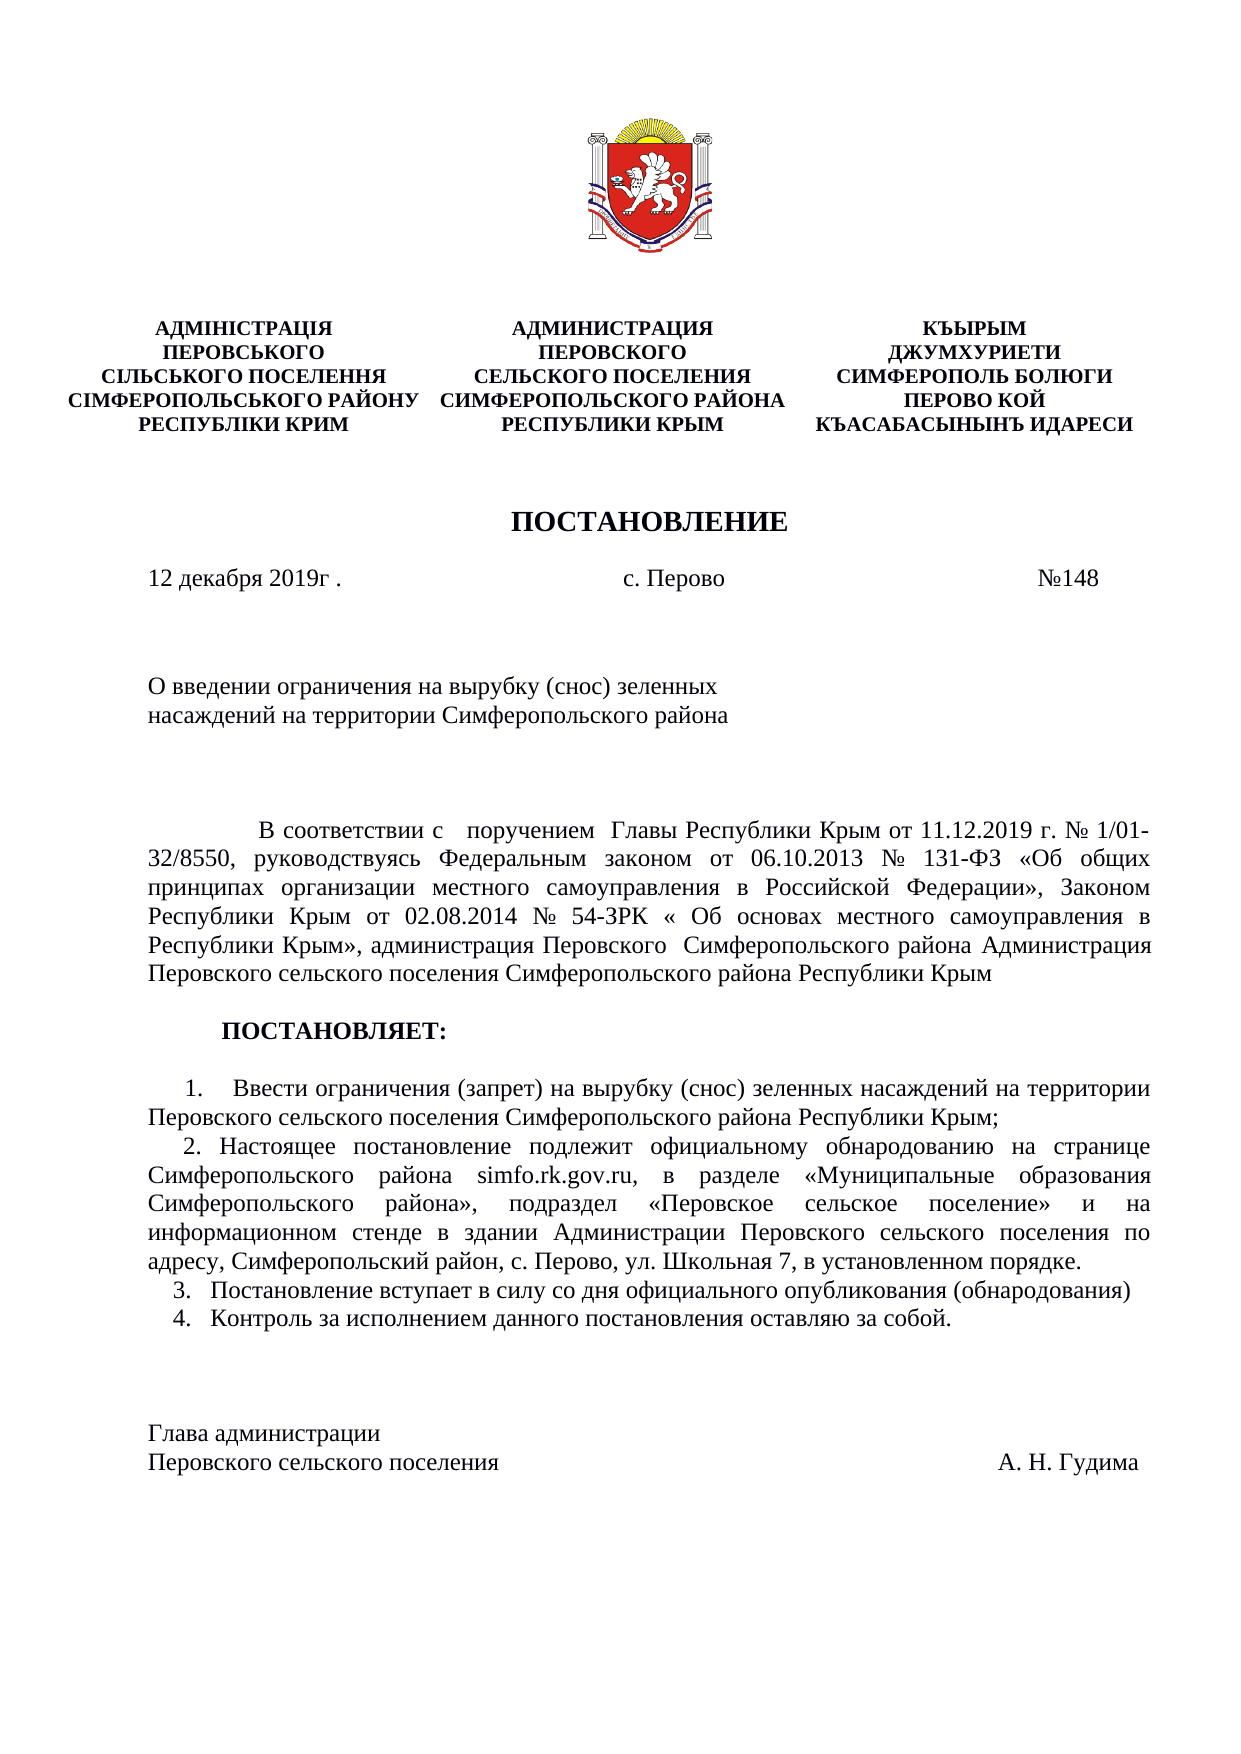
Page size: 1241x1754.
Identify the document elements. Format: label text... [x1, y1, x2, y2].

text ПОСТАНОВЛЯЕТ: [148, 1016, 1152, 1045]
text Глава администрации [148, 1418, 1152, 1447]
text 2. Настоящее постановление подлежит официальному обнародованию на странице Симферопольского района simfo.rk.gov.ru, в разделе «Муниципальные образования Симферопольского района», подраздел «Перовское сельское поселение» и на информационном стенде в здании Администрации Перовского сельского поселения по адресу, Симферопольский район, с. Перово, ул. Школьная 7, в установленном порядке. [148, 1131, 1152, 1275]
text О введении ограничения на вырубку (снос) зеленных [148, 671, 1152, 700]
text В соответствии с поручением Главы Республики Крым от 11.12.2019 г. № 1/01-32/8550, руководствуясь Федеральным законом от 06.10.2013 № 131-ФЗ «Об общих принципах организации местного самоуправления в Российской Федерации», Законом Республики Крым от 02.08.2014 № 54-ЗРК « Об основах местного самоуправления в Республики Крым», администрация Перовского Симферопольского района Администрация Перовского сельского поселения Симферопольского района Республики Крым [148, 815, 1152, 987]
text 3. Постановление вступает в силу со дня официального опубликования (обнародования) [148, 1275, 1152, 1303]
text ПОСТАНОВЛЕНИЕ [148, 504, 1152, 537]
picture [587, 118, 713, 253]
table_header КЪЫРЫМ ДЖУМХУРИЕТИ СИМФЕРОПОЛЬ БОЛЮГИ ПЕРОВО КОЙ КЪАСАБАСЫНЫНЪ ИДАРЕСИ [797, 316, 1152, 451]
text насаждений на территории Симферопольского района [148, 700, 1152, 728]
text Перовского сельского поселения А. Н. Гудима [148, 1447, 1152, 1476]
table_header АДМИНИСТРАЦИЯ ПЕРОВСКОГО СЕЛЬСКОГО ПОСЕЛЕНИЯ СИМФЕРОПОЛЬСКОГО РАЙОНА РЕСПУБЛИКИ КРЫМ [428, 316, 797, 451]
text 12 декабря 2019г . с. Перово №148 [148, 563, 1152, 592]
text 1. Ввести ограничения (запрет) на вырубку (снос) зеленных насаждений на территории Перовского сельского поселения Симферопольского района Республики Крым; [148, 1073, 1152, 1131]
table_header АДМIНIСТРАЦIЯ ПЕРОВСЬКОГО СIЛЬCЬКОГО ПОСЕЛЕННЯ СIМФЕРОПОЛЬСЬКОГО РАЙОНУ РЕСПУБЛIКИ КРИМ [59, 316, 428, 451]
text 4. Контроль за исполнением данного постановления оставляю за собой. [148, 1303, 1152, 1332]
